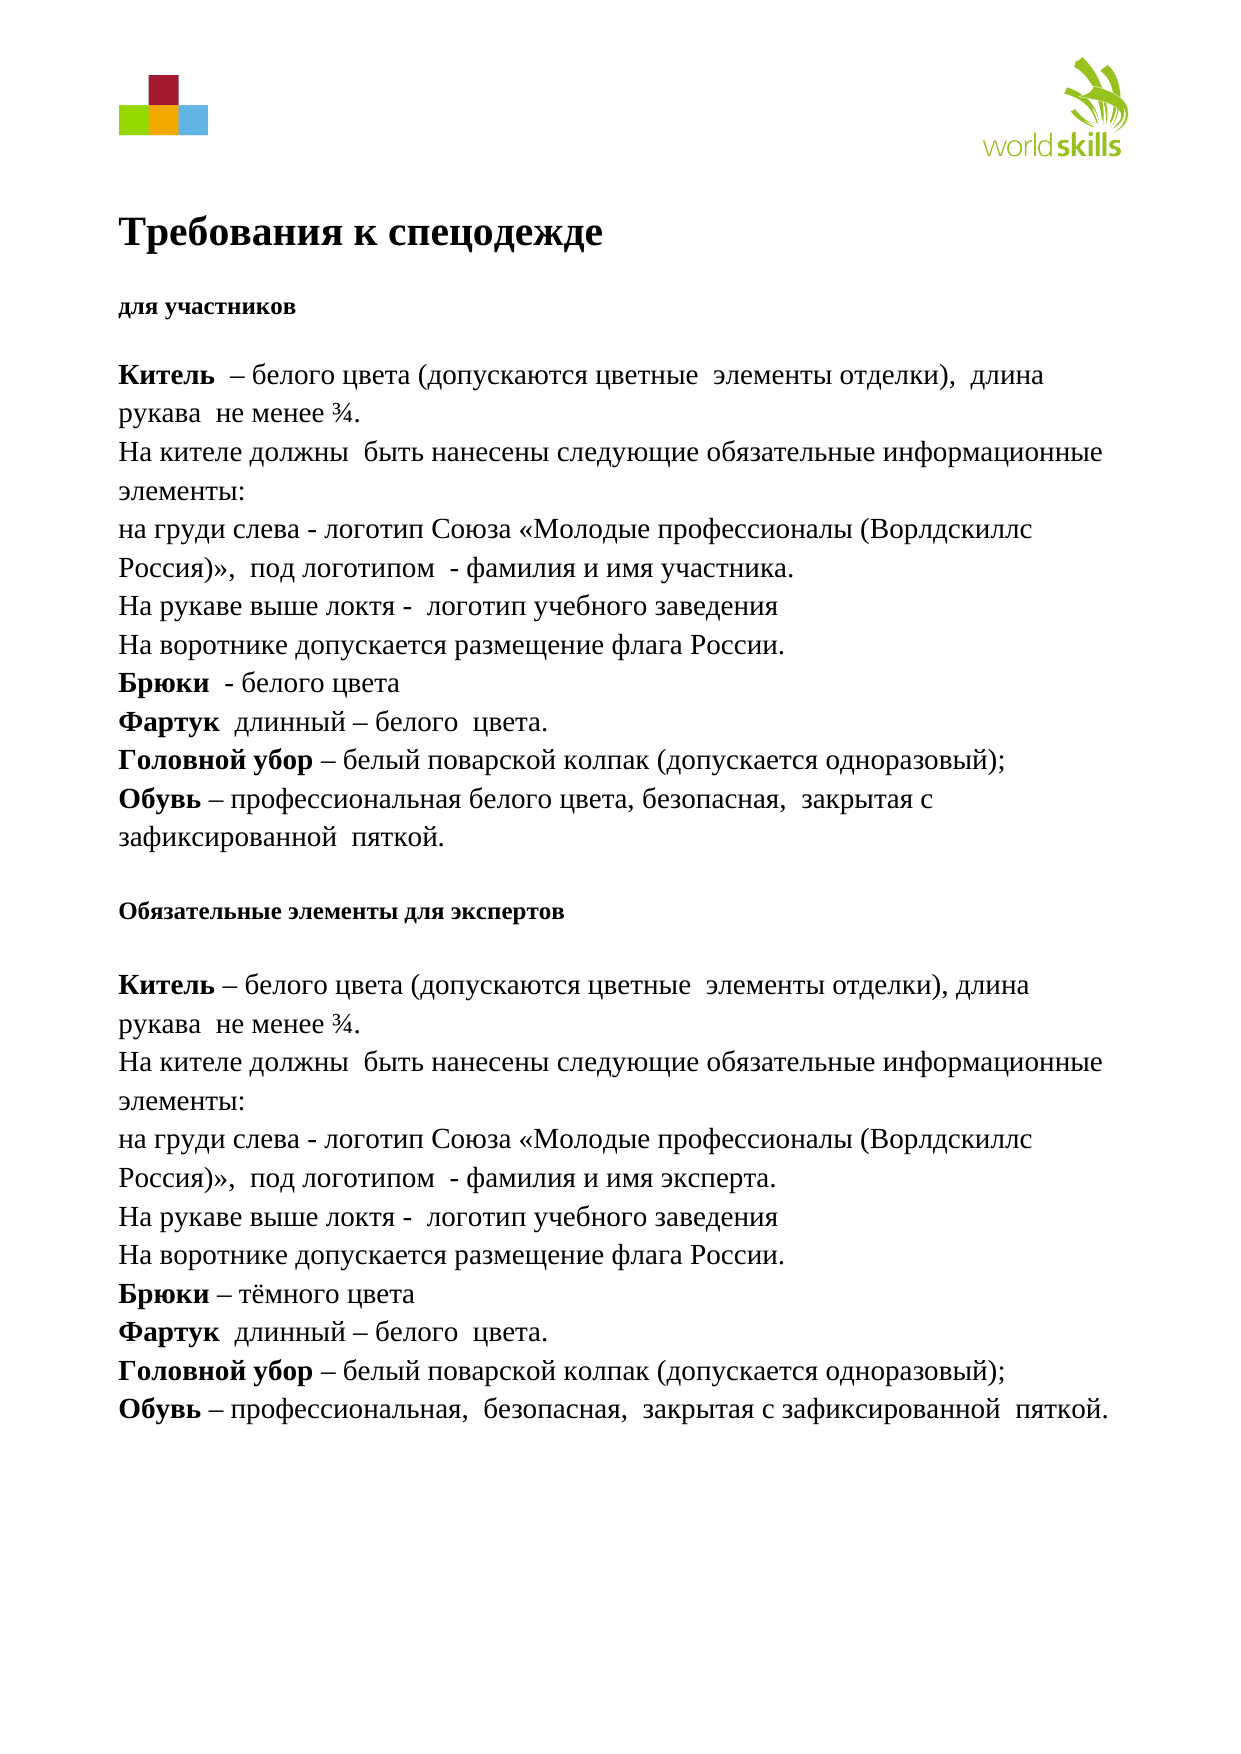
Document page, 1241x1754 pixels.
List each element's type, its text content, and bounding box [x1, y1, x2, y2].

text На воротнике допускается размещение флага России. [118, 627, 1122, 660]
text На рукаве выше локтя - логотип учебного заведения [118, 588, 1122, 622]
picture [118, 59, 209, 152]
text На воротнике допускается размещение флага России. [118, 1237, 1122, 1271]
text Требования к спецодежде [118, 207, 1122, 287]
text На кителе должны быть нанесены следующие обязательные информационные элементы: на груди слева - логотип Союза «Молодые профессионалы (Ворлдскиллс Россия)», под логотипом - фамилия и имя участника. [118, 434, 1122, 583]
text Фартук длинный – белого цвета. Головной убор – белый поварской колпак (допускается одноразовый); Обувь – профессиональная белого цвета, безопасная, закрытая с зафиксированной пяткой. [118, 704, 1122, 853]
text На рукаве выше локтя - логотип учебного заведения [118, 1199, 1122, 1232]
picture [967, 40, 1145, 172]
text Брюки - белого цвета [118, 665, 1122, 699]
text Китель – белого цвета (допускаются цветные элементы отделки), длина рукава не менее ¾. [118, 357, 1122, 429]
text Обязательные элементы для экспертов [118, 858, 1122, 925]
text Фартук длинный – белого цвета. Головной убор – белый поварской колпак (допускается одноразовый); Обувь – профессиональная, безопасная, закрытая с зафиксированной пяткой. [118, 1314, 1122, 1425]
text Китель – белого цвета (допускаются цветные элементы отделки), длина рукава не менее ¾. [118, 967, 1122, 1039]
text На кителе должны быть нанесены следующие обязательные информационные элементы: на груди слева - логотип Союза «Молодые профессионалы (Ворлдскиллс Россия)», под логотипом - фамилия и имя эксперта. [118, 1044, 1122, 1194]
text для участников [118, 291, 1122, 320]
text Брюки – тёмного цвета [118, 1276, 1122, 1309]
